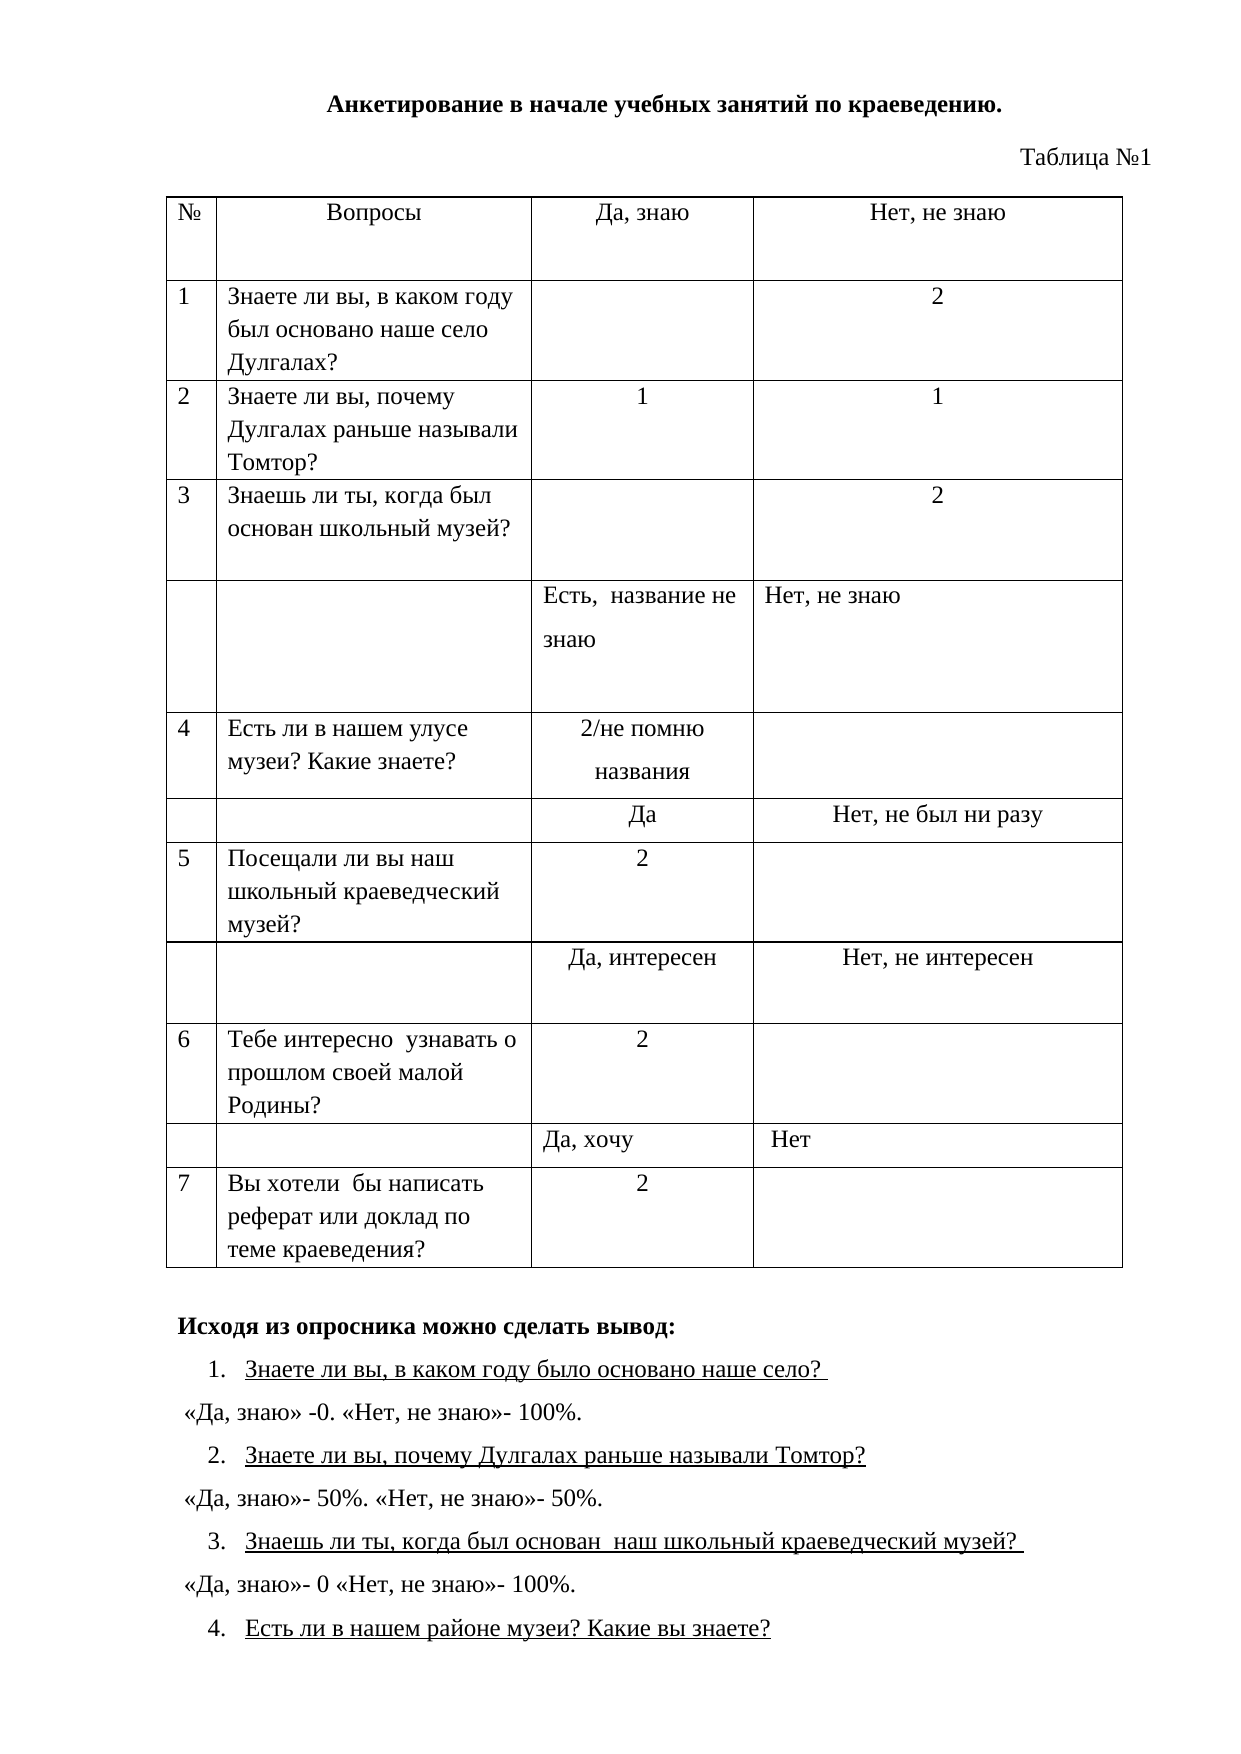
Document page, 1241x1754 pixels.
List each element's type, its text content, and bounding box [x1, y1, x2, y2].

table_cell [754, 1168, 1122, 1267]
table_cell [167, 943, 216, 1023]
table_cell Знаете ли вы, в каком году был основано наше село Дулгалах? [217, 281, 531, 380]
table_cell 1 [754, 381, 1122, 479]
table_cell [217, 799, 531, 842]
table_cell Есть, название не знаю [532, 581, 753, 712]
table_cell 2 [167, 381, 216, 479]
table_cell [167, 799, 216, 842]
list Знаете ли вы, почему Дулгалах раньше называли Томтор? [207, 1440, 1152, 1469]
table_cell Тебе интересно узнавать о прошлом своей малой Родины? [217, 1024, 531, 1123]
table_cell [217, 581, 531, 712]
table_cell [532, 281, 753, 380]
table_cell Посещали ли вы наш школьный краеведческий музей? [217, 843, 531, 941]
table_header Нет, не знаю [754, 198, 1122, 280]
table_cell 2 [532, 1168, 753, 1267]
table_cell [754, 713, 1122, 798]
table_cell Есть ли в нашем улусе музеи? Какие знаете? [217, 713, 531, 798]
table_cell [532, 480, 753, 579]
table_cell [217, 1124, 531, 1167]
table_cell Да, интересен [532, 943, 753, 1023]
table_cell [167, 581, 216, 712]
table_cell 2 [532, 843, 753, 941]
table_header Вопросы [217, 198, 531, 280]
table_cell Да, хочу [532, 1124, 753, 1167]
table_cell [217, 943, 531, 1023]
table_cell Нет, не был ни разу [754, 799, 1122, 842]
table_cell 1 [532, 381, 753, 479]
table_cell 2 [754, 281, 1122, 380]
list Есть ли в нашем районе музеи? Какие вы знаете? [207, 1613, 1152, 1641]
table_cell 1 [167, 281, 216, 380]
text Таблица №1 [177, 142, 1152, 171]
table_cell Нет [754, 1124, 1122, 1167]
table_header Да, знаю [532, 198, 753, 280]
table_cell [754, 843, 1122, 941]
text «Да, знаю»- 50%. «Нет, не знаю»- 50%. [177, 1483, 1152, 1512]
text Анкетирование в начале учебных занятий по краеведению. [177, 89, 1152, 117]
table_cell [167, 1124, 216, 1167]
table_cell 3 [167, 480, 216, 579]
table_cell [754, 1024, 1122, 1123]
table_header № [167, 198, 216, 280]
table_cell 2 [532, 1024, 753, 1123]
text «Да, знаю» -0. «Нет, не знаю»- 100%. [177, 1397, 1152, 1426]
table_cell Знаешь ли ты, когда был основан школьный музей? [217, 480, 531, 579]
table_cell Да [532, 799, 753, 842]
table_cell 6 [167, 1024, 216, 1123]
table_cell Нет, не интересен [754, 943, 1122, 1023]
table_cell 4 [167, 713, 216, 798]
table_cell Нет, не знаю [754, 581, 1122, 712]
table_cell 7 [167, 1168, 216, 1267]
list Знаешь ли ты, когда был основан наш школьный краеведческий музей? [207, 1526, 1152, 1555]
text Исходя из опросника можно сделать вывод: [177, 1311, 1152, 1339]
table_cell Вы хотели бы написать реферат или доклад по теме краеведения? [217, 1168, 531, 1267]
table_cell 2/не помню названия [532, 713, 753, 798]
table_cell Знаете ли вы, почему Дулгалах раньше называли Томтор? [217, 381, 531, 479]
table_cell 2 [754, 480, 1122, 579]
table_cell 5 [167, 843, 216, 941]
text «Да, знаю»- 0 «Нет, не знаю»- 100%. [177, 1569, 1152, 1598]
list Знаете ли вы, в каком году было основано наше село? [207, 1354, 1152, 1383]
